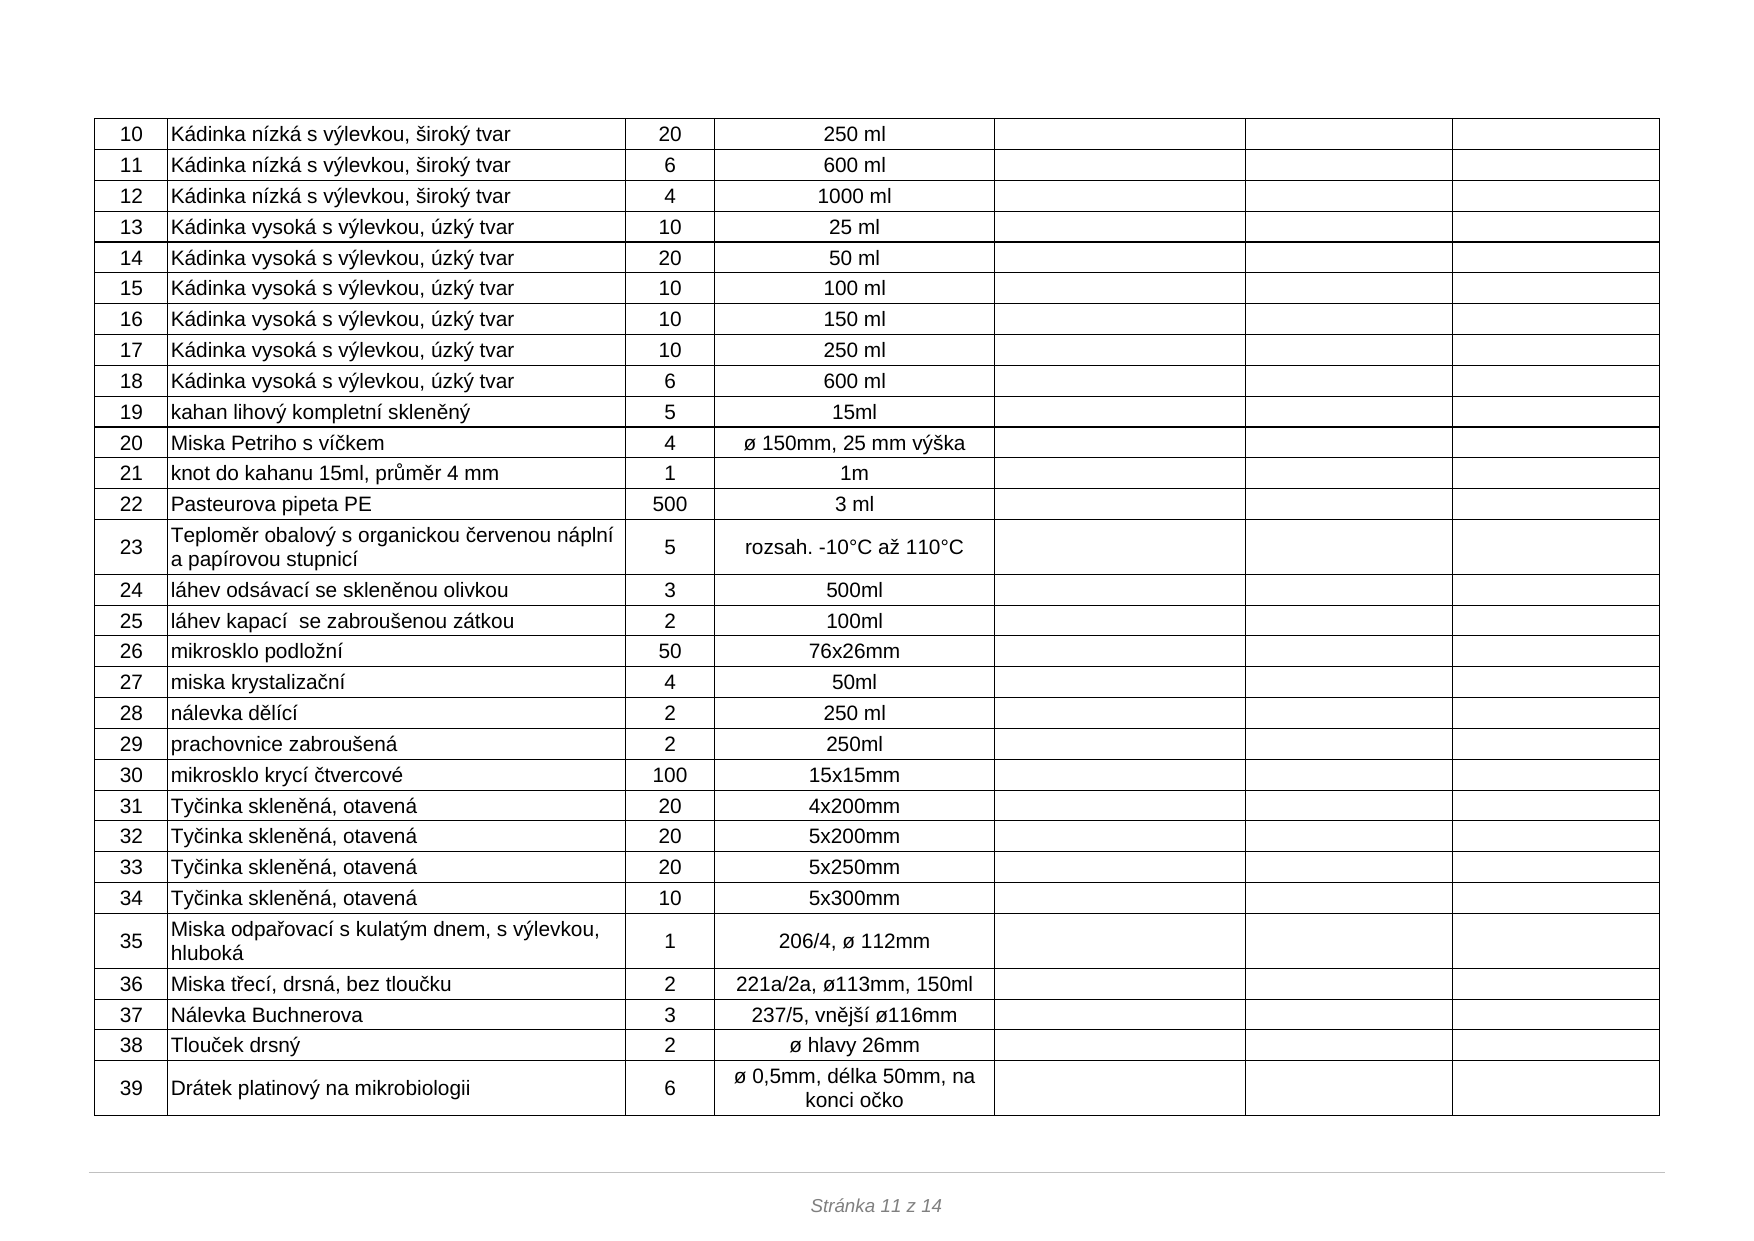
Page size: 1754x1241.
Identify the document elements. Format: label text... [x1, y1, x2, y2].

table_cell [1453, 729, 1659, 759]
table_cell [1246, 821, 1452, 851]
table_cell 10 [626, 883, 714, 913]
table_cell Tyčinka skleněná, otavená [168, 852, 625, 882]
table_cell [995, 397, 1245, 426]
table_cell [995, 212, 1245, 241]
table_cell [995, 489, 1245, 519]
table_cell 237/5, vnější ø116mm [715, 1000, 994, 1029]
table_cell [995, 667, 1245, 697]
table_cell 250 ml [715, 698, 994, 728]
table_cell [1246, 335, 1452, 365]
table_cell [995, 520, 1245, 574]
table_cell 600 ml [715, 150, 994, 180]
table_cell 1m [715, 458, 994, 488]
table_cell [995, 791, 1245, 820]
table_cell [995, 969, 1245, 998]
table_cell [995, 1061, 1245, 1115]
table_cell [1453, 883, 1659, 913]
table_cell [1246, 883, 1452, 913]
table_cell [995, 335, 1245, 365]
table_cell 20 [626, 119, 714, 149]
table_cell 2 [626, 969, 714, 998]
table_cell Kádinka nízká s výlevkou, široký tvar [168, 181, 625, 211]
table_cell 15ml [715, 397, 994, 426]
table_cell [1453, 150, 1659, 180]
table_cell ø 0,5mm, délka 50mm, na konci očko [715, 1061, 994, 1115]
table_cell [1246, 791, 1452, 820]
table_cell 4x200mm [715, 791, 994, 820]
table_cell 5x250mm [715, 852, 994, 882]
table_cell ø 150mm, 25 mm výška [715, 428, 994, 457]
table_cell [1453, 119, 1659, 149]
table_cell nálevka dělící [168, 698, 625, 728]
table_cell 20 [626, 791, 714, 820]
table_cell 250 ml [715, 119, 994, 149]
table_cell 18 [95, 366, 167, 396]
table_cell mikrosklo krycí čtvercové [168, 760, 625, 789]
table_cell [1246, 397, 1452, 426]
table_cell 500ml [715, 575, 994, 604]
table_cell 3 [626, 575, 714, 604]
table_cell 3 [626, 1000, 714, 1029]
table_cell Teploměr obalový s organickou červenou náplní a papírovou stupnicí [168, 520, 625, 574]
table_cell miska krystalizační [168, 667, 625, 697]
table_cell [1453, 243, 1659, 272]
table_cell [995, 914, 1245, 968]
table_cell [1453, 181, 1659, 211]
table_cell 6 [626, 150, 714, 180]
table_cell Kádinka vysoká s výlevkou, úzký tvar [168, 273, 625, 303]
table_cell 16 [95, 304, 167, 334]
table_cell 1000 ml [715, 181, 994, 211]
table_cell [1246, 150, 1452, 180]
table_cell [995, 119, 1245, 149]
table_cell 250ml [715, 729, 994, 759]
table_cell [995, 1030, 1245, 1060]
table_cell 2 [626, 606, 714, 635]
table_cell 20 [626, 852, 714, 882]
table_cell [995, 636, 1245, 666]
table_cell [1246, 760, 1452, 789]
table_cell 2 [626, 729, 714, 759]
table_cell [1246, 698, 1452, 728]
table_cell 11 [95, 150, 167, 180]
table_cell 39 [95, 1061, 167, 1115]
table_cell [1453, 852, 1659, 882]
table_cell [1246, 606, 1452, 635]
table_cell 30 [95, 760, 167, 789]
table_cell [995, 243, 1245, 272]
table_cell [1453, 760, 1659, 789]
table_cell 4 [626, 428, 714, 457]
table_cell [1246, 181, 1452, 211]
table_cell 15x15mm [715, 760, 994, 789]
table_cell 206/4, ø 112mm [715, 914, 994, 968]
table_cell 25 ml [715, 212, 994, 241]
table_cell [1246, 458, 1452, 488]
table_cell [995, 304, 1245, 334]
table_cell knot do kahanu 15ml, průměr 4 mm [168, 458, 625, 488]
table_cell 23 [95, 520, 167, 574]
table_cell 6 [626, 1061, 714, 1115]
table_cell Tyčinka skleněná, otavená [168, 821, 625, 851]
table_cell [168, 119, 625, 149]
table_cell Nálevka Buchnerova [168, 1000, 625, 1029]
table_cell rozsah. -10°C až 110°C [715, 520, 994, 574]
table_cell 15 [95, 273, 167, 303]
table_cell 600 ml [715, 366, 994, 396]
table_cell 50 [626, 636, 714, 666]
table_cell 100 [626, 760, 714, 789]
table_cell [1453, 698, 1659, 728]
table_cell 5x300mm [715, 883, 994, 913]
table_cell [995, 428, 1245, 457]
table_cell Pasteurova pipeta PE [168, 489, 625, 519]
table_cell Tlouček drsný [168, 1030, 625, 1060]
table_cell Kádinka vysoká s výlevkou, úzký tvar [168, 335, 625, 365]
table_cell [1453, 1000, 1659, 1029]
table_cell [1453, 366, 1659, 396]
table_cell [1246, 520, 1452, 574]
table_cell 29 [95, 729, 167, 759]
table_cell 221a/2a, ø113mm, 150ml [715, 969, 994, 998]
table_cell 5 [626, 397, 714, 426]
table_cell 34 [95, 883, 167, 913]
table_cell 1 [626, 914, 714, 968]
table_cell [995, 606, 1245, 635]
table_cell 76x26mm [715, 636, 994, 666]
table_cell [995, 458, 1245, 488]
table_cell prachovnice zabroušená [168, 729, 625, 759]
table_cell [1246, 273, 1452, 303]
table_cell Kádinka vysoká s výlevkou, úzký tvar [168, 212, 625, 241]
table_cell 10 [626, 335, 714, 365]
table_cell 20 [95, 428, 167, 457]
table_cell 12 [95, 181, 167, 211]
table_cell 36 [95, 969, 167, 998]
table_cell [995, 1000, 1245, 1029]
table_cell [995, 575, 1245, 604]
table_cell Drátek platinový na mikrobiologii [168, 1061, 625, 1115]
table_cell [1453, 606, 1659, 635]
table_cell 25 [95, 606, 167, 635]
table_cell [1453, 1030, 1659, 1060]
table_cell Kádinka nízká s výlevkou, široký tvar [168, 150, 625, 180]
table_cell [1453, 458, 1659, 488]
table_cell 37 [95, 1000, 167, 1029]
table_cell [1453, 212, 1659, 241]
table_cell [1453, 397, 1659, 426]
table_cell [1246, 636, 1452, 666]
table_cell [995, 273, 1245, 303]
table_cell 4 [626, 667, 714, 697]
table_cell [1453, 636, 1659, 666]
table_cell 2 [626, 1030, 714, 1060]
table_cell 38 [95, 1030, 167, 1060]
table_cell [1246, 243, 1452, 272]
table_cell 17 [95, 335, 167, 365]
table_cell [995, 698, 1245, 728]
table_cell 33 [95, 852, 167, 882]
table_cell [1246, 852, 1452, 882]
table_cell láhev kapací se zabroušenou zátkou [168, 606, 625, 635]
table_cell Kádinka vysoká s výlevkou, úzký tvar [168, 243, 625, 272]
table_cell Miska odpařovací s kulatým dnem, s výlevkou, hluboká [168, 914, 625, 968]
table_cell [1453, 489, 1659, 519]
table_cell [1246, 1061, 1452, 1115]
table_cell Kádinka vysoká s výlevkou, úzký tvar [168, 304, 625, 334]
table_cell [1246, 366, 1452, 396]
table_cell 5x200mm [715, 821, 994, 851]
table_cell [1453, 969, 1659, 998]
table_cell 500 [626, 489, 714, 519]
table_cell 10 [626, 273, 714, 303]
table_cell [1453, 273, 1659, 303]
table_cell 1 [626, 458, 714, 488]
table_cell [995, 729, 1245, 759]
table_cell 20 [626, 821, 714, 851]
table_cell [1453, 428, 1659, 457]
table_cell Tyčinka skleněná, otavená [168, 791, 625, 820]
table_cell Miska Petriho s víčkem [168, 428, 625, 457]
table_cell 22 [95, 489, 167, 519]
table_cell 19 [95, 397, 167, 426]
table_cell kahan lihový kompletní skleněný [168, 397, 625, 426]
table_cell [995, 181, 1245, 211]
table_cell ø hlavy 26mm [715, 1030, 994, 1060]
table_cell [995, 366, 1245, 396]
table_cell 250 ml [715, 335, 994, 365]
table_cell [995, 883, 1245, 913]
table_cell 10 [95, 119, 167, 149]
table_cell 50ml [715, 667, 994, 697]
table_cell [1246, 119, 1452, 149]
table_cell [995, 150, 1245, 180]
table_cell [1453, 914, 1659, 968]
table_cell Miska třecí, drsná, bez tloučku [168, 969, 625, 998]
table_cell [1246, 914, 1452, 968]
table_cell [995, 760, 1245, 789]
table_cell 27 [95, 667, 167, 697]
table_cell [1453, 1061, 1659, 1115]
table_cell 2 [626, 698, 714, 728]
table_cell [1453, 335, 1659, 365]
table_cell 5 [626, 520, 714, 574]
table_cell [1246, 575, 1452, 604]
table_cell [1246, 1000, 1452, 1029]
table_cell [1246, 489, 1452, 519]
table_cell [1246, 969, 1452, 998]
table_cell [1453, 520, 1659, 574]
table_cell 150 ml [715, 304, 994, 334]
table_cell mikrosklo podložní [168, 636, 625, 666]
table_cell [995, 821, 1245, 851]
table_cell [1453, 821, 1659, 851]
table_cell [1246, 428, 1452, 457]
table_cell [1453, 667, 1659, 697]
table_cell [995, 852, 1245, 882]
table_cell 26 [95, 636, 167, 666]
table_cell [1453, 791, 1659, 820]
table_cell 31 [95, 791, 167, 820]
table_cell 28 [95, 698, 167, 728]
table_cell [1246, 1030, 1452, 1060]
table_cell [1246, 304, 1452, 334]
table_cell 100 ml [715, 273, 994, 303]
table_cell 35 [95, 914, 167, 968]
table_cell 50 ml [715, 243, 994, 272]
table_cell Kádinka vysoká s výlevkou, úzký tvar [168, 366, 625, 396]
table_cell 4 [626, 181, 714, 211]
table_cell 24 [95, 575, 167, 604]
table_cell 6 [626, 366, 714, 396]
table_cell 10 [626, 304, 714, 334]
table_cell 10 [626, 212, 714, 241]
table_cell 20 [626, 243, 714, 272]
table_cell [1246, 667, 1452, 697]
table_cell [1453, 575, 1659, 604]
table_cell [1246, 729, 1452, 759]
table_cell 14 [95, 243, 167, 272]
table_cell 21 [95, 458, 167, 488]
table_cell láhev odsávací se skleněnou olivkou [168, 575, 625, 604]
table_cell [1453, 304, 1659, 334]
table_cell 100ml [715, 606, 994, 635]
table_cell 32 [95, 821, 167, 851]
table_cell 3 ml [715, 489, 994, 519]
table_cell Tyčinka skleněná, otavená [168, 883, 625, 913]
table_cell 13 [95, 212, 167, 241]
table_cell [1246, 212, 1452, 241]
